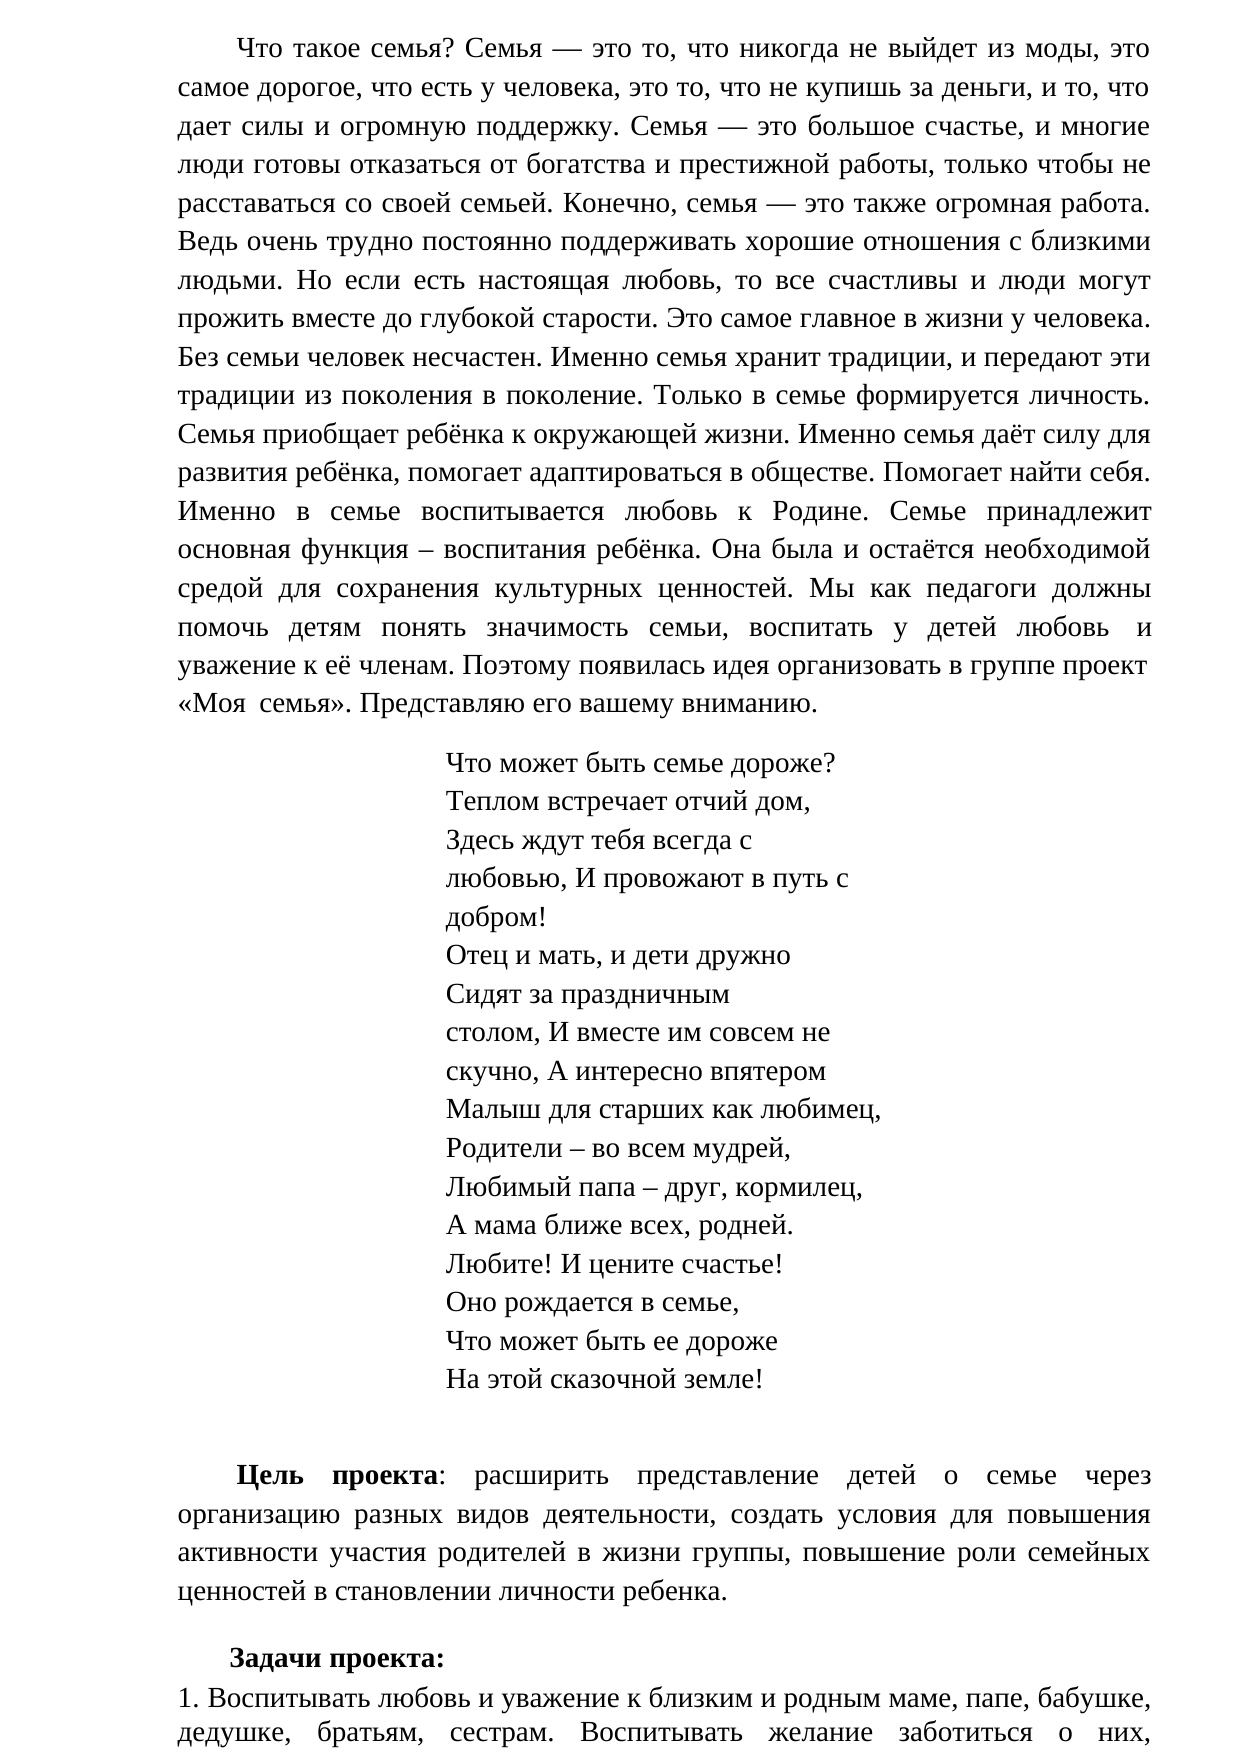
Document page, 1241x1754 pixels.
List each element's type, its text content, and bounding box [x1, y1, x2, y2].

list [177, 1680, 1151, 1747]
text Малыш для старших как любимец, Родители – во всем мудрей, Любимый папа – друг, кормилец, А мама ближе всех, родней. [446, 1092, 882, 1241]
subtitle Задачи проекта: [177, 1640, 1176, 1673]
text Что может быть семье дороже? Теплом встречает отчий дом, Здесь ждут тебя всегда с любовью, И провожают в путь с добром! [446, 745, 880, 932]
text Любите! И цените счастье! Оно рождается в семье, Что может быть ее дороже На этой сказочной земле! [446, 1246, 784, 1395]
text Отец и мать, и дети дружно Сидят за праздничным столом, И вместе им совсем не скучно, А интересно впятером [446, 937, 832, 1087]
text «Моя семья». Представляю его вашему вниманию. [177, 686, 1176, 719]
text Цель проекта: расширить представление детей о семье через организацию разных видов деятельности, создать условия для повышения активности участия родителей в жизни группы, повышение роли семейных ценностей в становлении личности ребенка. [177, 1457, 1152, 1606]
text Что такое семья? Семья — это то, что никогда не выйдет из моды, это самое дорогое, что есть у человека, это то, что не купишь за деньги, и то, что дает силы и огромную поддержку. Семья — это большое счастье, и многие люди готовы отказаться от богатства и престижной работы, только чтобы не расставаться со своей семьей. Конечно, семья — это также огромная работа. Ведь очень трудно постоянно поддерживать хорошие отношения с близкими людьми. Но если есть настоящая любовь, то все счастливы и люди могут прожить вместе до глубокой старости. Это самое главное в жизни у человека. Без семьи человек несчастен. Именно семья хранит традиции, и передают эти традиции из поколения в поколение. Только в семье формируется личность. Семья приобщает ребёнка к окружающей жизни. Именно семья даёт силу для развития ребёнка, помогает адаптироваться в обществе. Помогает найти себя. Именно в семье воспитывается любовь к Родине. Семье принадлежит основная функция – воспитания ребёнка. Она была и остаётся необходимой средой для сохранения культурных ценностей. Мы как педагоги должны помочь детям понять значимость семьи, воспитать у детей любовь и уважение к её членам. Поэтому появилась идея организовать в группе проект [177, 31, 1152, 681]
